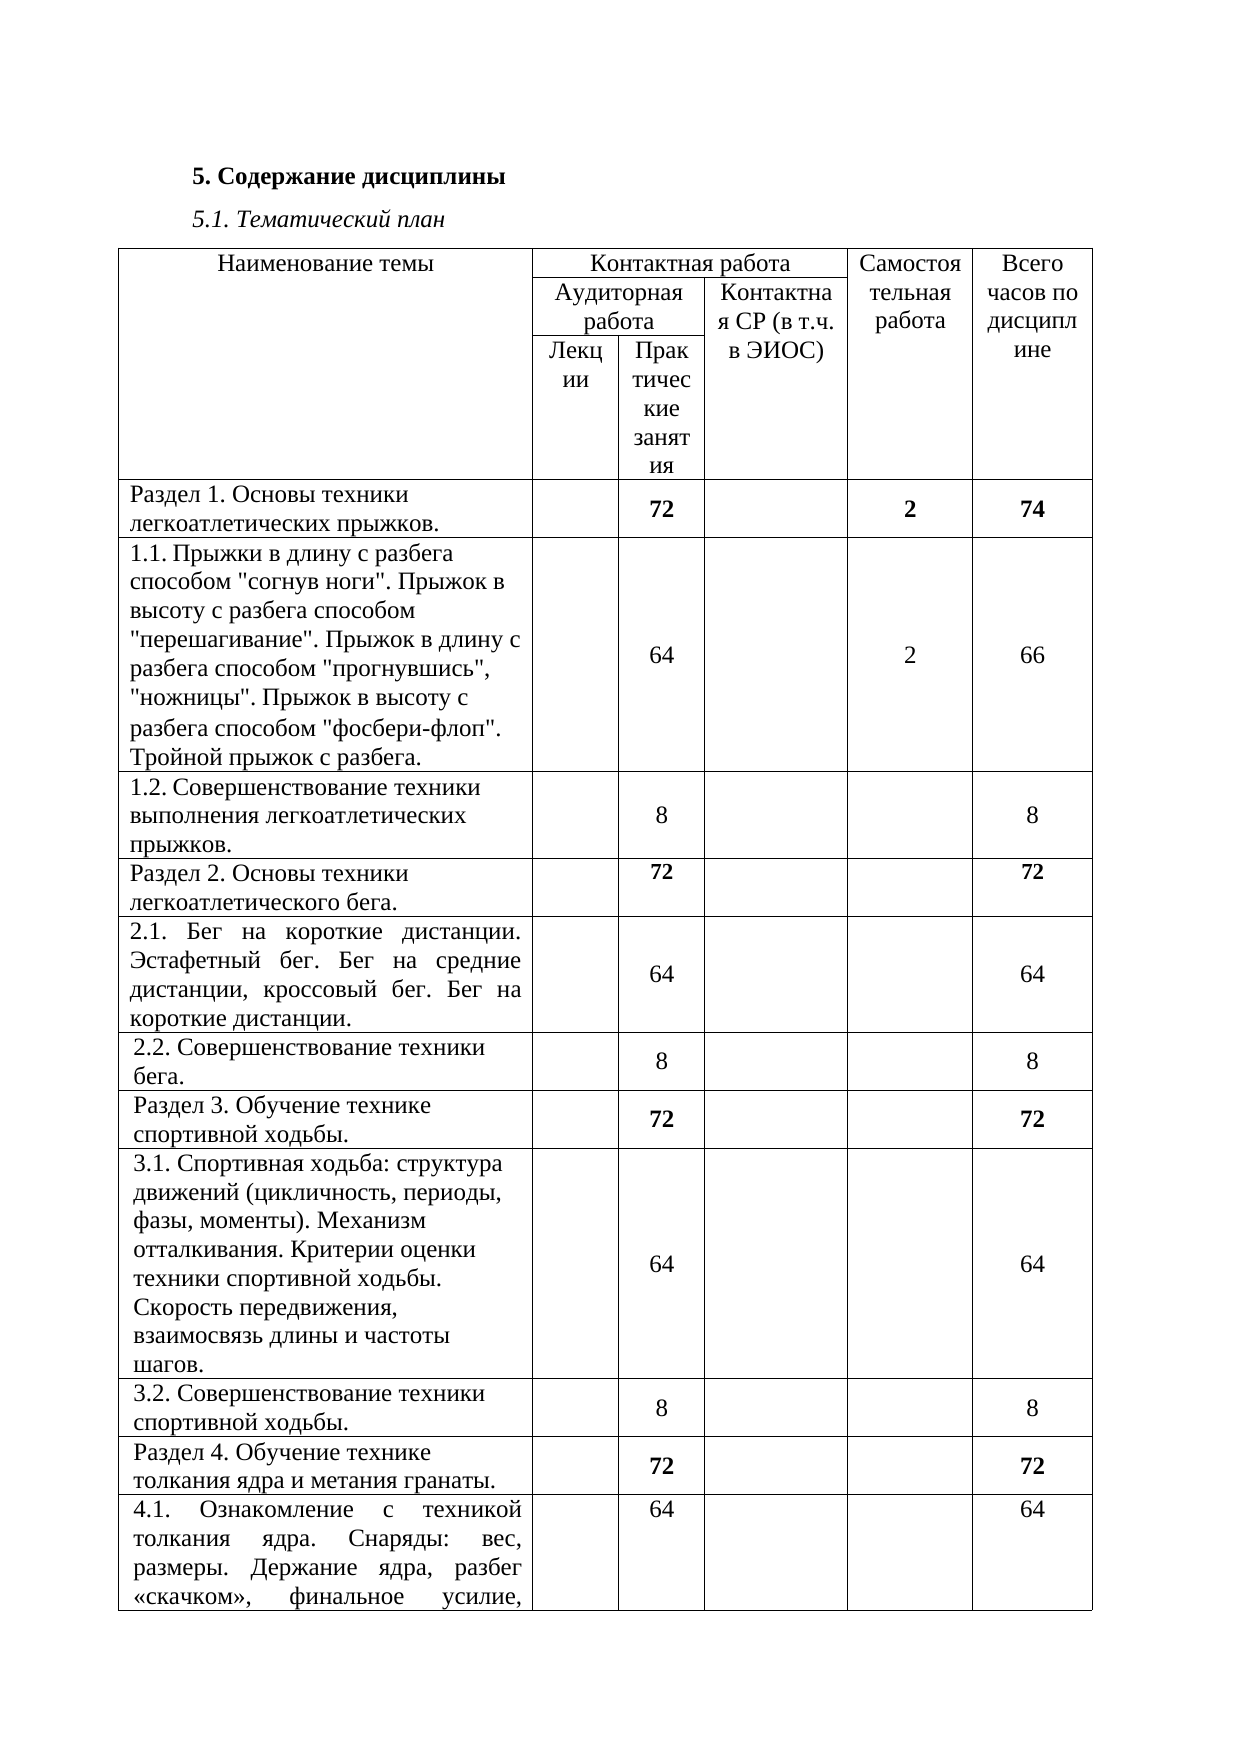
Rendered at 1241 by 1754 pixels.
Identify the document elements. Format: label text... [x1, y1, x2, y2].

table_cell [848, 1033, 972, 1089]
table_cell 64 [619, 538, 704, 771]
table_cell 2.1. Бег на короткие дистанции. Эстафетный бег. Бег на средние дистанции, кроссовый бег. Бег на короткие дистанции. [119, 917, 532, 1031]
table_cell [705, 480, 847, 537]
table_cell Раздел 1. Основы техники легкоатлетических прыжков. [119, 480, 532, 537]
table_cell 64 [973, 917, 1092, 1031]
table_cell 8 [619, 1033, 704, 1089]
table_cell [705, 538, 847, 771]
table_cell [533, 917, 618, 1031]
table_cell 2 [848, 480, 972, 537]
table_cell 8 [973, 772, 1092, 858]
table_cell [533, 1437, 618, 1494]
table_cell 72 [973, 859, 1092, 916]
table_cell 64 [619, 1495, 704, 1609]
table_cell Раздел 2. Основы техники легкоатлетического бега. [119, 859, 532, 916]
table_cell [533, 1379, 618, 1436]
table_cell [848, 1379, 972, 1436]
table_cell [533, 1091, 618, 1147]
table_cell 2.2. Совершенствование техники бега. [119, 1033, 532, 1089]
table_cell 8 [619, 772, 704, 858]
table_cell [705, 1495, 847, 1609]
table_cell 64 [973, 1149, 1092, 1378]
table_cell [705, 772, 847, 858]
table_cell [533, 772, 618, 858]
table_cell 72 [973, 1091, 1092, 1147]
table_header Всего часов по дисциплине [973, 249, 1092, 479]
table_cell 8 [619, 1379, 704, 1436]
table_cell [533, 1149, 618, 1378]
table_cell 3.2. Совершенствование техники спортивной ходьбы. [119, 1379, 532, 1436]
table_cell [848, 1495, 972, 1609]
table_cell Раздел 4. Обучение технике толкания ядра и метания гранаты. [119, 1437, 532, 1494]
table_cell [705, 1149, 847, 1378]
table_cell 66 [973, 538, 1092, 771]
table_cell [533, 1495, 618, 1609]
table_cell Лекции [533, 336, 618, 479]
table_cell 72 [619, 480, 704, 537]
table_header Самостоятельная работа [848, 249, 972, 479]
table_cell 74 [973, 480, 1092, 537]
table_cell Аудиторная работа [533, 278, 704, 335]
table_cell Практические занятия [619, 336, 704, 479]
table_cell [533, 480, 618, 537]
table_cell 1.2. Совершенствование техники выполнения легкоатлетических прыжков. [119, 772, 532, 858]
table_cell [533, 1033, 618, 1089]
table_cell [848, 1149, 972, 1378]
table_cell [533, 859, 618, 916]
table_cell [705, 859, 847, 916]
table_cell 8 [973, 1379, 1092, 1436]
table_cell Контактная СР (в т.ч. в ЭИОС) [705, 278, 847, 479]
table_cell 2 [848, 538, 972, 771]
table_cell 8 [973, 1033, 1092, 1089]
table_cell [848, 1091, 972, 1147]
text 5.1. Тематический план [118, 204, 1122, 233]
table_cell 72 [619, 1091, 704, 1147]
text 5. Содержание дисциплины [118, 161, 1122, 190]
table_cell [705, 917, 847, 1031]
table_cell [848, 859, 972, 916]
table_cell 64 [619, 1149, 704, 1378]
table_cell 3.1. Спортивная ходьба: структура движений (цикличность, периоды, фазы, моменты). Механизм отталкивания. Критерии оценки техники спортивной ходьбы. Скорость передвижения, взаимосвязь длины и частоты шагов. [119, 1149, 532, 1378]
table_cell [848, 1437, 972, 1494]
table_cell 1.1. Прыжки в длину с разбега способом "согнув ноги". Прыжок в высоту с разбега способом "перешагивание". Прыжок в длину с разбега способом "прогнувшись", "ножницы". Прыжок в высоту с разбега способом "фосбери-флоп". Тройной прыжок с разбега. [119, 538, 532, 771]
table_cell Раздел 3. Обучение технике спортивной ходьбы. [119, 1091, 532, 1147]
table_cell [705, 1033, 847, 1089]
table_cell 72 [619, 859, 704, 916]
table_cell [848, 917, 972, 1031]
table_cell 64 [973, 1495, 1092, 1609]
table_cell [533, 538, 618, 771]
table_cell 64 [619, 917, 704, 1031]
table_cell 72 [619, 1437, 704, 1494]
table_cell [705, 1091, 847, 1147]
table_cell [119, 1495, 532, 1609]
table_header Контактная работа [533, 249, 847, 277]
table_cell 72 [973, 1437, 1092, 1494]
table_cell [705, 1379, 847, 1436]
table_cell [848, 772, 972, 858]
table_cell [705, 1437, 847, 1494]
table_header Наименование темы [119, 249, 532, 479]
